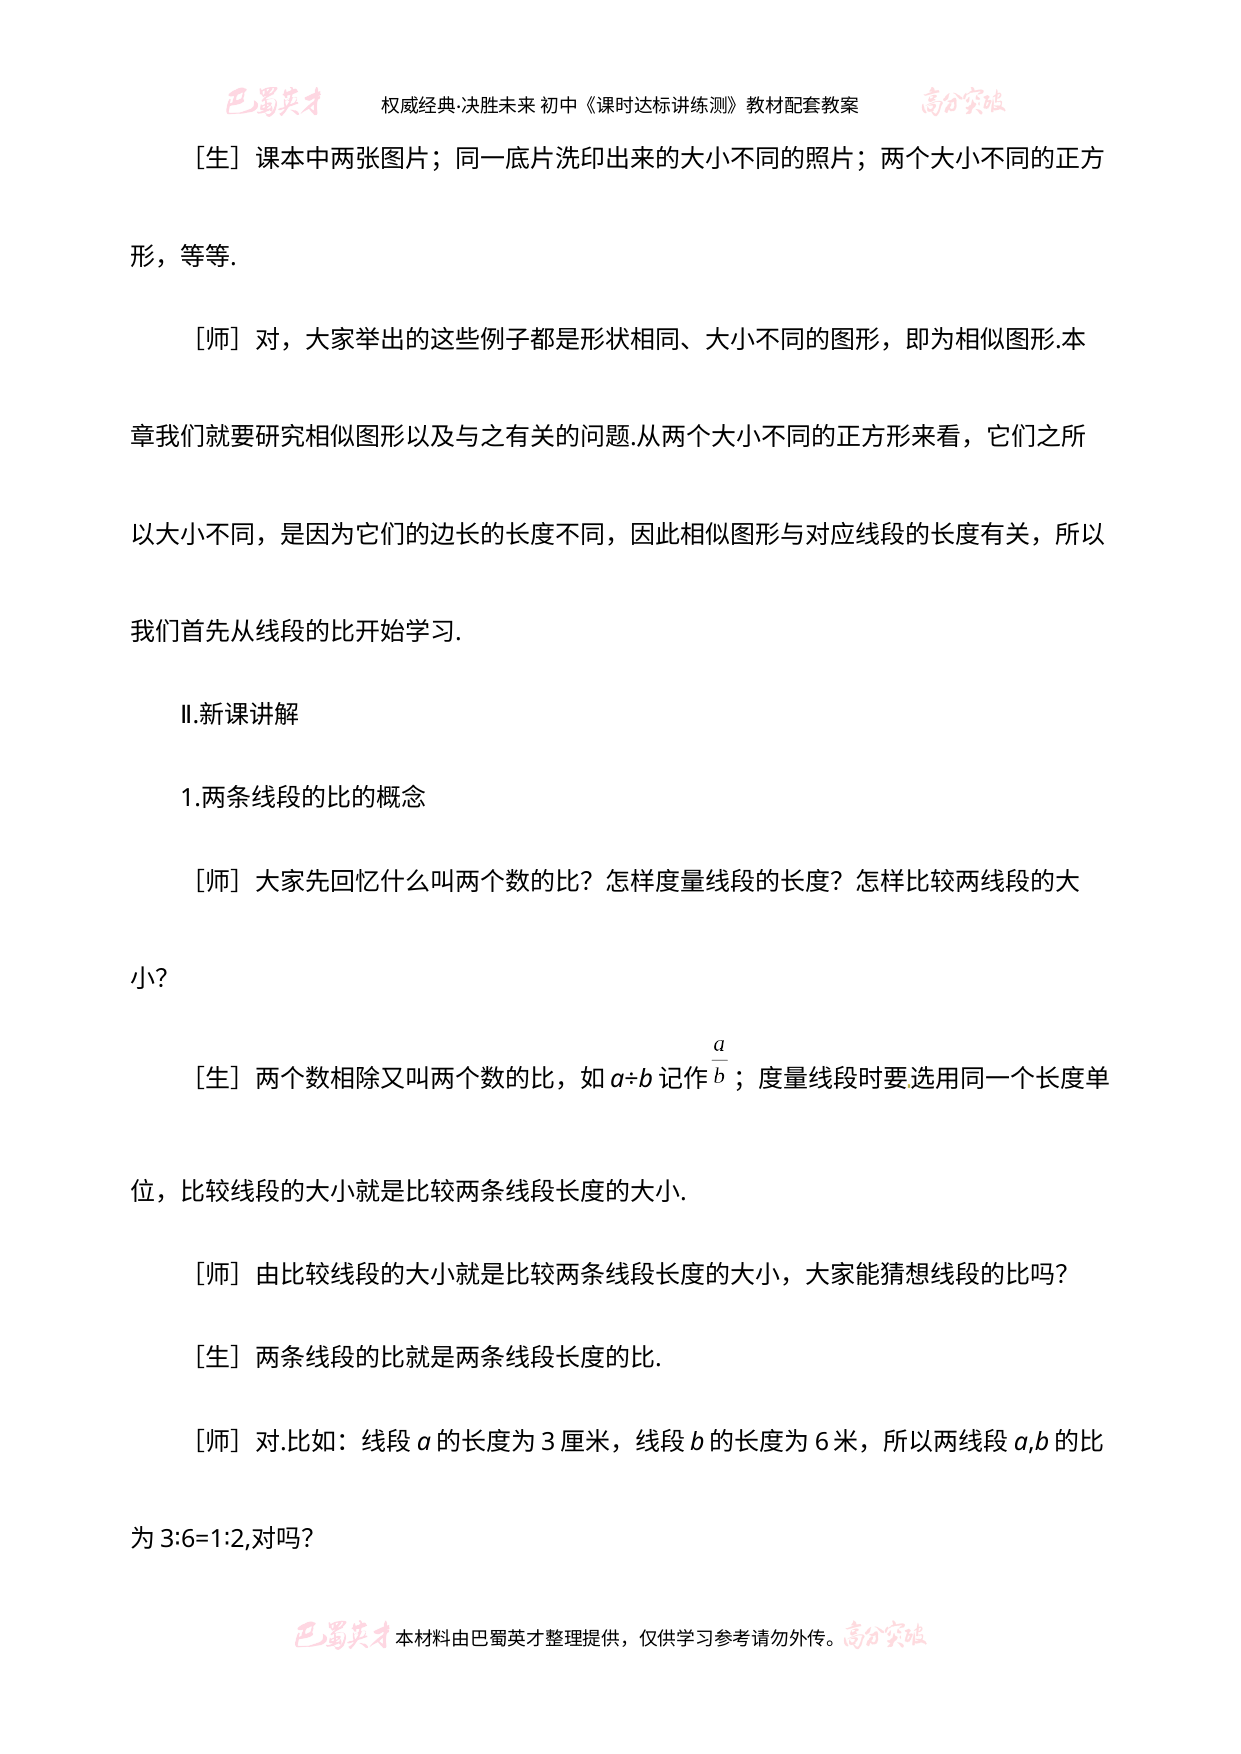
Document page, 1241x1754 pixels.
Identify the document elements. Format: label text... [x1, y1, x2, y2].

text ［生］课本中两张图片；同一底片洗印出来的大小不同的照片；两个大小不同的正方形，等等. [130, 124, 1110, 287]
text Ⅱ.新课讲解 [130, 680, 1110, 745]
text ［师］对.比如：线段a的长度为3厘米，线段b的长度为6米，所以两线段a,b的比为3∶6=1∶2,对吗？ [130, 1407, 1110, 1569]
text ［师］对，大家举出的这些例子都是形状相同、大小不同的图形，即为相似图形.本章我们就要研究相似图形以及与之有关的问题.从两个大小不同的正方形来看，它们之所以大小不同，是因为它们的边长的长度不同，因此相似图形与对应线段的长度有关，所以我们首先从线段的比开始学习. [130, 305, 1110, 662]
text 1.两条线段的比的概念 [130, 763, 1110, 828]
text ［生］两个数相除又叫两个数的比，如a÷b记作；度量线段时要选用同一个长度单位，比较线段的大小就是比较两条线段长度的大小. [130, 1027, 1110, 1222]
text ［师］大家先回忆什么叫两个数的比？怎样度量线段的长度？怎样比较两线段的大小？ [130, 847, 1110, 1009]
text ［师］由比较线段的大小就是比较两条线段长度的大小，大家能猜想线段的比吗？ [130, 1240, 1110, 1305]
text ［生］两条线段的比就是两条线段长度的比. [130, 1323, 1110, 1388]
